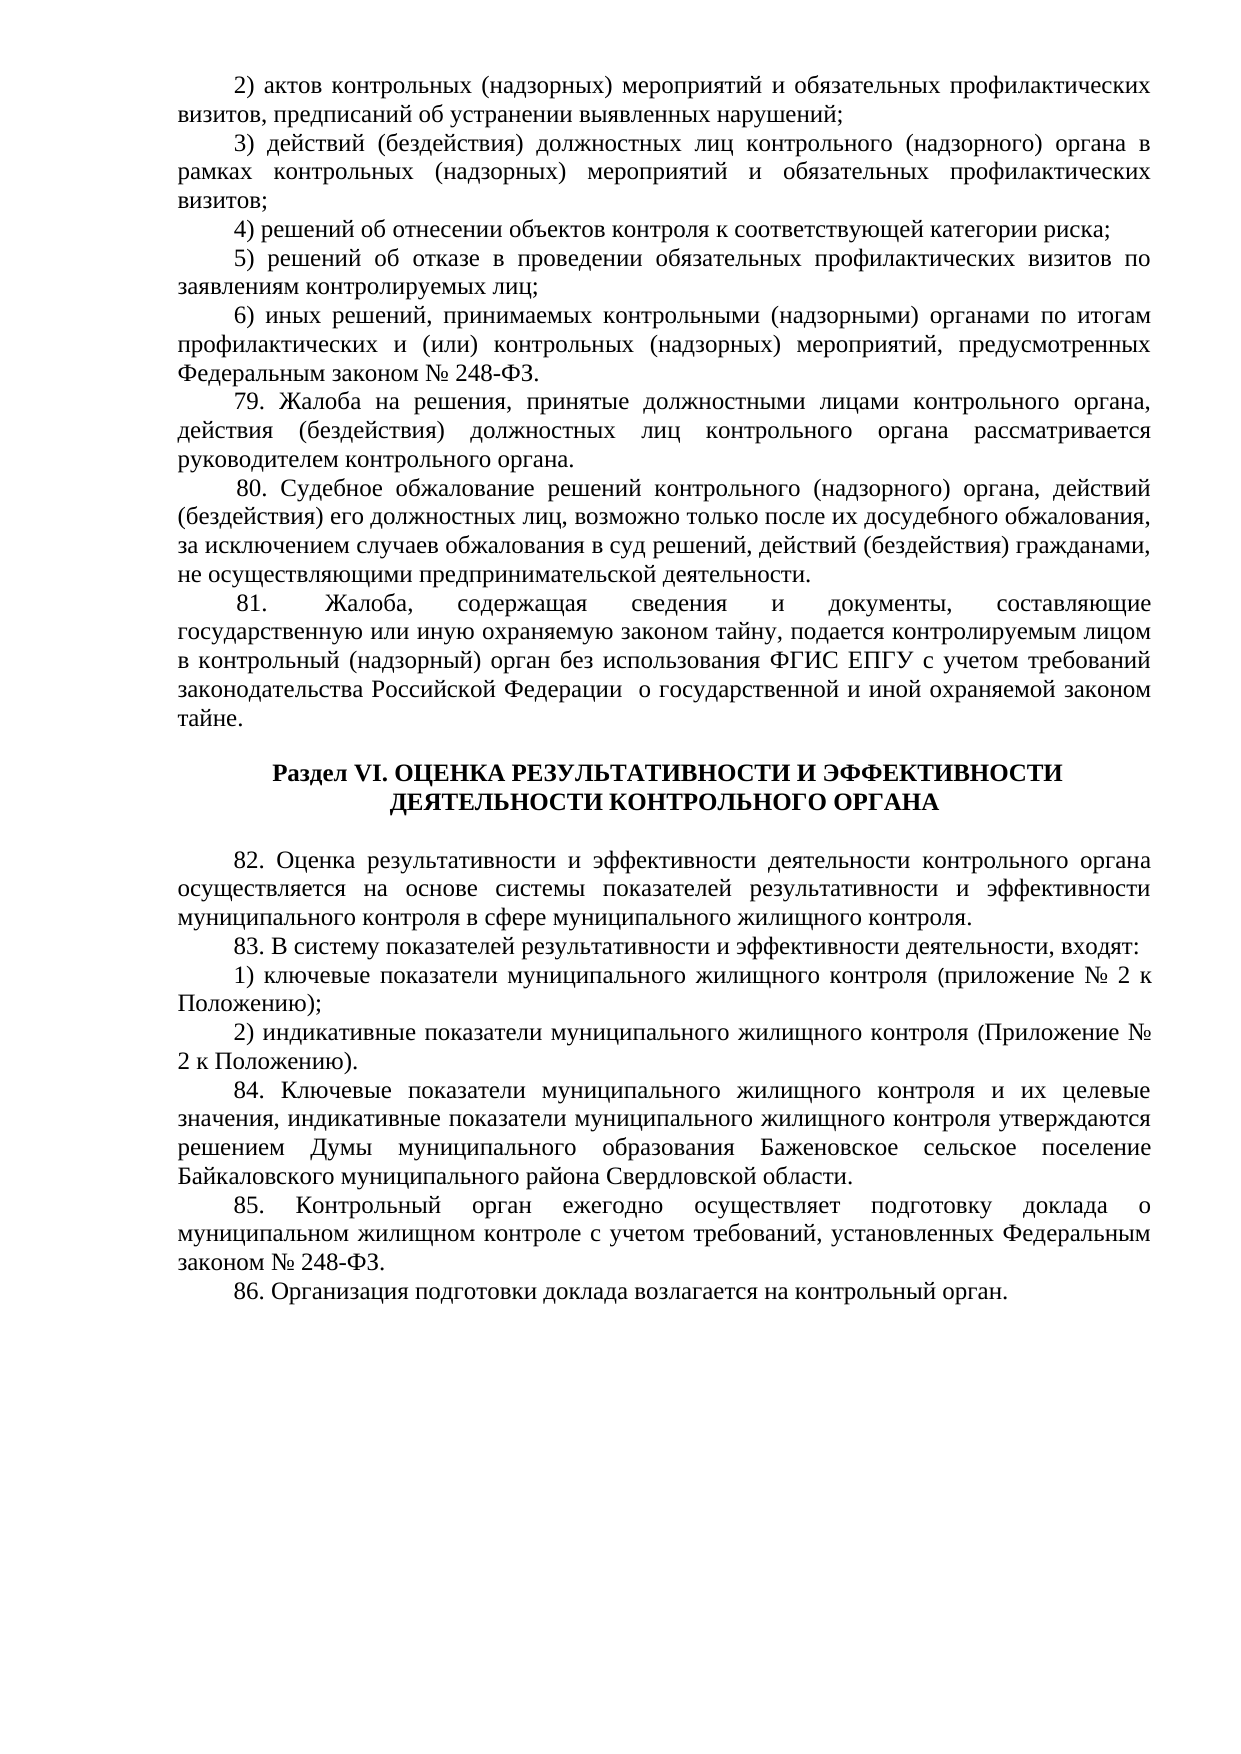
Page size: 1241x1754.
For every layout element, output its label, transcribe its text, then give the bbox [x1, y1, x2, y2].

title ДЕЯТЕЛЬНОСТИ КОНТРОЛЬНОГО ОРГАНА [177, 787, 1152, 816]
title Раздел VI. ОЦЕНКА РЕЗУЛЬТАТИВНОСТИ И ЭФФЕКТИВНОСТИ [177, 758, 1152, 787]
text 83. В систему показателей результативности и эффективности деятельности, входят: [177, 931, 1152, 960]
text 6) иных решений, принимаемых контрольными (надзорными) органами по итогам профилактических и (или) контрольных (надзорных) мероприятий, предусмотренных Федеральным законом № 248-ФЗ. [177, 300, 1152, 386]
text 84. Ключевые показатели муниципального жилищного контроля и их целевые значения, индикативные показатели муниципального жилищного контроля утверждаются решением Думы муниципального образования Баженовское сельское поселение Байкаловского муниципального района Свердловской области. [177, 1075, 1152, 1190]
text 81. Жалоба, содержащая сведения и документы, составляющие государственную или иную охраняемую законом тайну, подается контролируемым лицом в контрольный (надзорный) орган без использования ФГИС ЕПГУ с учетом требований законодательства Российской Федерации о государственной и иной охраняемой законом тайне. [177, 588, 1152, 731]
text 85. Контрольный орган ежегодно осуществляет подготовку доклада о муниципальном жилищном контроле с учетом требований, установленных Федеральным законом № 248-ФЗ. [177, 1190, 1152, 1276]
text 86. Организация подготовки доклада возлагается на контрольный орган. [177, 1276, 1152, 1305]
text 80. Судебное обжалование решений контрольного (надзорного) органа, действий (бездействия) его должностных лиц, возможно только после их досудебного обжалования, за исключением случаев обжалования в суд решений, действий (бездействия) гражданами, не осуществляющими предпринимательской деятельности. [177, 473, 1152, 588]
text 4) решений об отнесении объектов контроля к соответствующей категории риска; [177, 214, 1152, 243]
text 3) действий (бездействия) должностных лиц контрольного (надзорного) органа в рамках контрольных (надзорных) мероприятий и обязательных профилактических визитов; [177, 128, 1152, 214]
text 79. Жалоба на решения, принятые должностными лицами контрольного органа, действия (бездействия) должностных лиц контрольного органа рассматривается руководителем контрольного органа. [177, 386, 1152, 473]
text 1) ключевые показатели муниципального жилищного контроля (приложение № 2 к Положению); [177, 960, 1152, 1017]
text 82. Оценка результативности и эффективности деятельности контрольного органа осуществляется на основе системы показателей результативности и эффективности муниципального контроля в сфере муниципального жилищного контроля. [177, 845, 1152, 931]
text 5) решений об отказе в проведении обязательных профилактических визитов по заявлениям контролируемых лиц; [177, 243, 1152, 300]
text 2) актов контрольных (надзорных) мероприятий и обязательных профилактических визитов, предписаний об устранении выявленных нарушений; [177, 70, 1152, 128]
text 2) индикативные показатели муниципального жилищного контроля (Приложение № 2 к Положению). [177, 1017, 1152, 1075]
